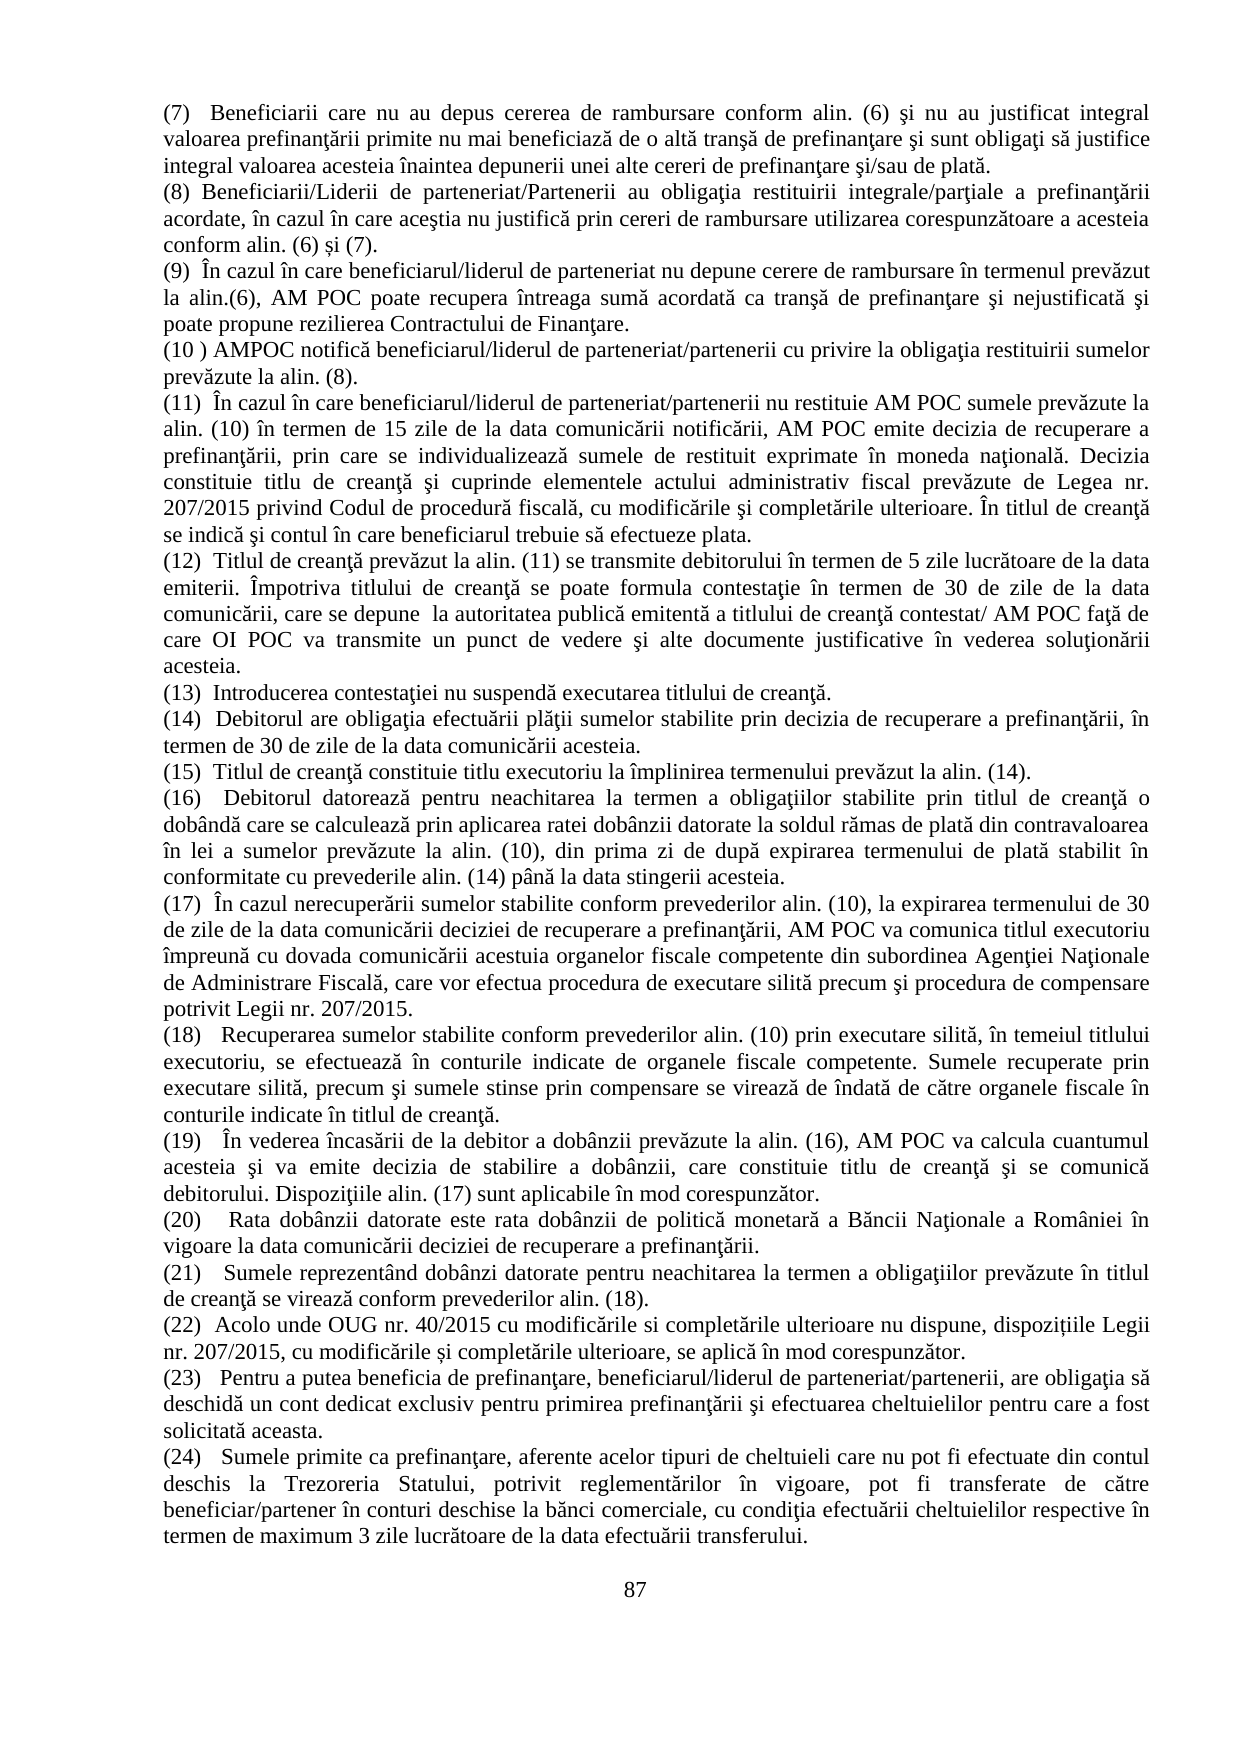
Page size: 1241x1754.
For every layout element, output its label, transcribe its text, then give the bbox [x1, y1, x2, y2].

text (22) Acolo unde OUG nr. 40/2015 cu modificările si completările ulterioare nu dispune, dispozițiile Legii nr. 207/2015, cu modificările și completările ulterioare, se aplică în mod corespunzător. [163, 1311, 1152, 1364]
text (21) Sumele reprezentând dobânzi datorate pentru neachitarea la termen a obligaţiilor prevăzute în titlul de creanţă se virează conform prevederilor alin. (18). [163, 1259, 1152, 1311]
text (10 ) AMPOC notifică beneficiarul/liderul de parteneriat/partenerii cu privire la obligaţia restituirii sumelor prevăzute la alin. (8). [163, 336, 1152, 389]
text (18) Recuperarea sumelor stabilite conform prevederilor alin. (10) prin executare silită, în temeiul titlului executoriu, se efectuează în conturile indicate de organele fiscale competente. Sumele recuperate prin executare silită, precum şi sumele stinse prin compensare se virează de îndată de către organele fiscale în conturile indicate în titlul de creanţă. [163, 1022, 1152, 1127]
text (19) În vederea încasării de la debitor a dobânzii prevăzute la alin. (16), AM POC va calcula cuantumul acesteia şi va emite decizia de stabilire a dobânzii, care constituie titlu de creanţă şi se comunică debitorului. Dispoziţiile alin. (17) sunt aplicabile în mod corespunzător. [163, 1127, 1152, 1206]
text (7) Beneficiarii care nu au depus cererea de rambursare conform alin. (6) şi nu au justificat integral valoarea prefinanţării primite nu mai beneficiază de o altă tranşă de prefinanţare şi sunt obligaţi să justifice integral valoarea acesteia înaintea depunerii unei alte cereri de prefinanţare şi/sau de plată. [163, 99, 1152, 178]
text (11) În cazul în care beneficiarul/liderul de parteneriat/partenerii nu restituie AM POC sumele prevăzute la alin. (10) în termen de 15 zile de la data comunicării notificării, AM POC emite decizia de recuperare a prefinanţării, prin care se individualizează sumele de restituit exprimate în moneda naţională. Decizia constituie titlu de creanţă şi cuprinde elementele actului administrativ fiscal prevăzute de Legea nr. 207/2015 privind Codul de procedură fiscală, cu modificările şi completările ulterioare. În titlul de creanţă se indică şi contul în care beneficiarul trebuie să efectueze plata. [163, 389, 1152, 547]
text (20) Rata dobânzii datorate este rata dobânzii de politică monetară a Băncii Naţionale a României în vigoare la data comunicării deciziei de recuperare a prefinanţării. [163, 1206, 1152, 1259]
text (14) Debitorul are obligaţia efectuării plăţii sumelor stabilite prin decizia de recuperare a prefinanţării, în termen de 30 de zile de la data comunicării acesteia. [163, 705, 1152, 758]
text (24) Sumele primite ca prefinanţare, aferente acelor tipuri de cheltuieli care nu pot fi efectuate din contul deschis la Trezoreria Statului, potrivit reglementărilor în vigoare, pot fi transferate de către beneficiar/partener în conturi deschise la bănci comerciale, cu condiţia efectuării cheltuielilor respective în termen de maximum 3 zile lucrătoare de la data efectuării transferului. [163, 1443, 1152, 1549]
text (13) Introducerea contestaţiei nu suspendă executarea titlului de creanţă. [163, 679, 1152, 705]
text (12) Titlul de creanţă prevăzut la alin. (11) se transmite debitorului în termen de 5 zile lucrătoare de la data emiterii. Împotriva titlului de creanţă se poate formula contestaţie în termen de 30 de zile de la data comunicării, care se depune la autoritatea publică emitentă a titlului de creanţă contestat/ AM POC faţă de care OI POC va transmite un punct de vedere şi alte documente justificative în vederea soluţionării acesteia. [163, 547, 1152, 679]
text (23) Pentru a putea beneficia de prefinanţare, beneficiarul/liderul de parteneriat/partenerii, are obligaţia să deschidă un cont dedicat exclusiv pentru primirea prefinanţării şi efectuarea cheltuielilor pentru care a fost solicitată aceasta. [163, 1364, 1152, 1443]
text (16) Debitorul datorează pentru neachitarea la termen a obligaţiilor stabilite prin titlul de creanţă o dobândă care se calculează prin aplicarea ratei dobânzii datorate la soldul rămas de plată din contravaloarea în lei a sumelor prevăzute la alin. (10), din prima zi de după expirarea termenului de plată stabilit în conformitate cu prevederile alin. (14) până la data stingerii acesteia. [163, 784, 1152, 890]
text (15) Titlul de creanţă constituie titlu executoriu la împlinirea termenului prevăzut la alin. (14). [163, 758, 1152, 784]
text (9) În cazul în care beneficiarul/liderul de parteneriat nu depune cerere de rambursare în termenul prevăzut la alin.(6), AM POC poate recupera întreaga sumă acordată ca tranşă de prefinanţare şi nejustificată şi poate propune rezilierea Contractului de Finanţare. [163, 257, 1152, 336]
text (8) Beneficiarii/Liderii de parteneriat/Partenerii au obligaţia restituirii integrale/parţiale a prefinanţării acordate, în cazul în care aceştia nu justifică prin cereri de rambursare utilizarea corespunzătoare a acesteia conform alin. (6) și (7). [163, 178, 1152, 257]
text (17) În cazul nerecuperării sumelor stabilite conform prevederilor alin. (10), la expirarea termenului de 30 de zile de la data comunicării deciziei de recuperare a prefinanţării, AM POC va comunica titlul executoriu împreună cu dovada comunicării acestuia organelor fiscale competente din subordinea Agenţiei Naţionale de Administrare Fiscală, care vor efectua procedura de executare silită precum şi procedura de compensare potrivit Legii nr. 207/2015. [163, 890, 1152, 1022]
